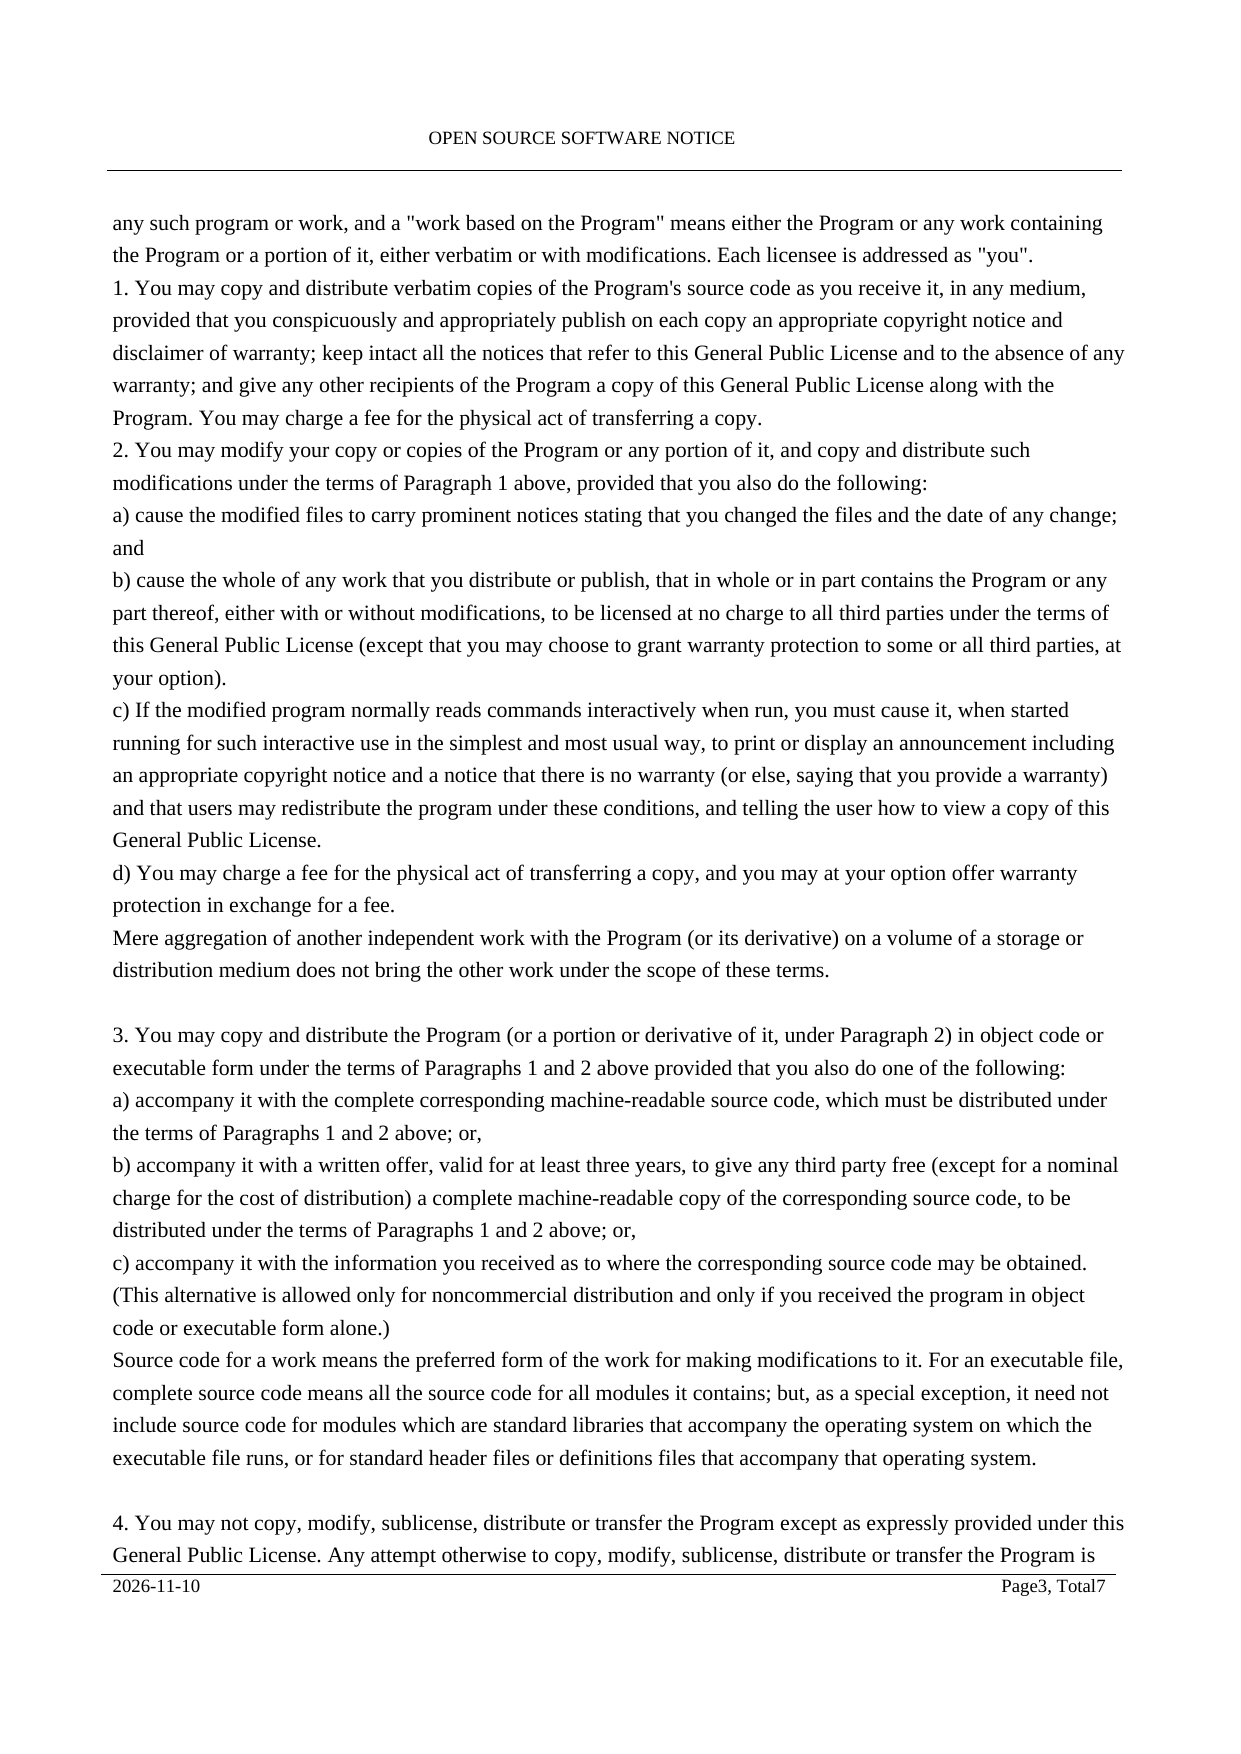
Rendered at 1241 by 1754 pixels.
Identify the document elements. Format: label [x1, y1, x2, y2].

text [112, 206, 1128, 1571]
